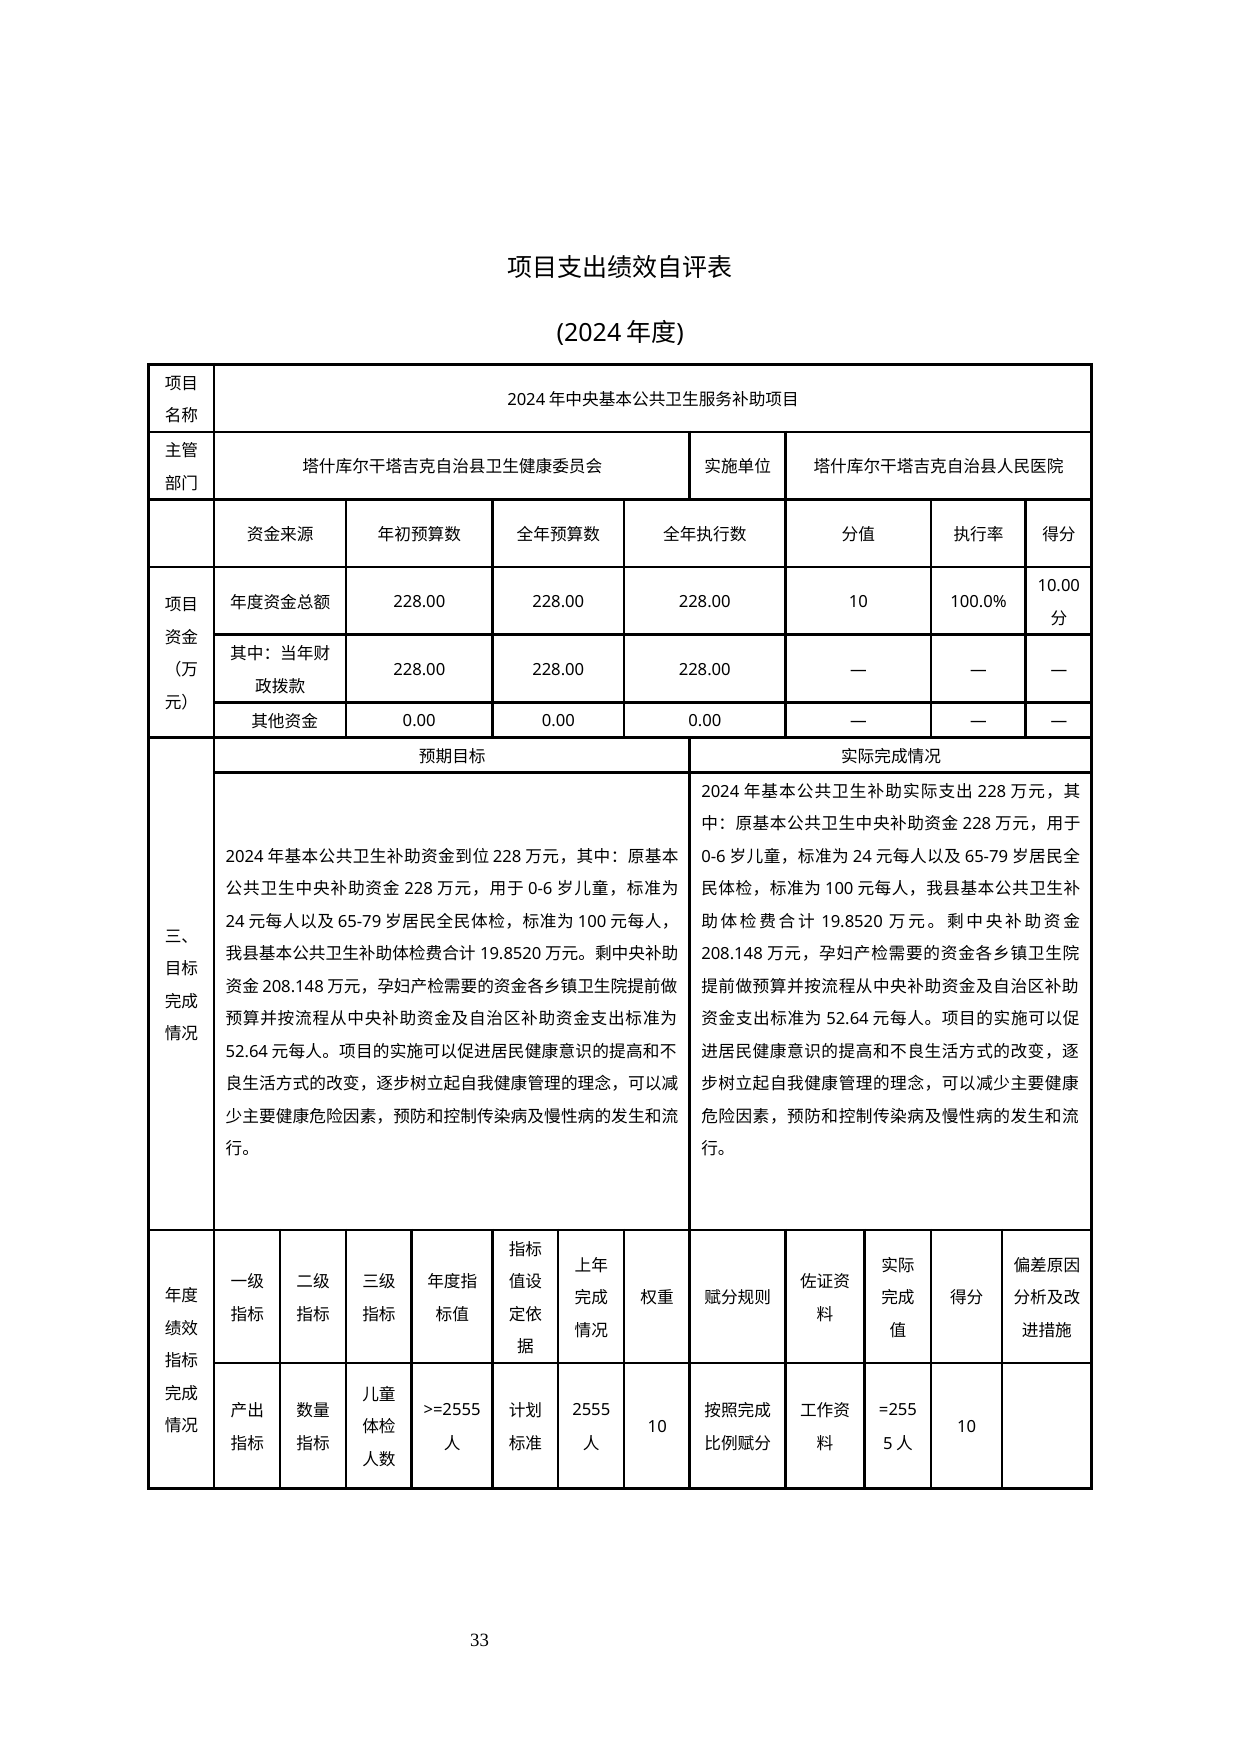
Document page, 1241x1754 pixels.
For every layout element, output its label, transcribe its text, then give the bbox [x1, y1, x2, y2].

table_cell 10 [932, 1364, 1001, 1487]
table_cell 佐证资料 [787, 1231, 863, 1361]
table_cell 执行率 [932, 501, 1024, 566]
table_cell 2555人 [559, 1364, 623, 1487]
table_cell 10 [787, 568, 930, 633]
table_cell [150, 501, 213, 566]
table_cell 上年完成情况 [559, 1231, 623, 1361]
table_cell 2024年基本公共卫生补助实际支出228万元，其中：原基本公共卫生中央补助资金228万元，用于0-6岁儿童，标准为24元每人以及65-79岁居民全民体检，标准为100元每人，我县基本公共卫生补助体检费合计19.8520万元。剩中央补助资金208.148万元，孕妇产检需要的资金各乡镇卫生院提前做预算并按流程从中央补助资金及自治区补助资金支出标准为52.64元每人。项目的实施可以促进居民健康意识的提高和不良生活方式的改变，逐步树立起自我健康管理的理念，可以减少主要健康危险因素，预防和控制传染病及慢性病的发生和流行。 [691, 774, 1090, 1229]
table_cell 0.00 [494, 704, 623, 736]
table_cell 分值 [787, 501, 930, 566]
table_cell — [932, 636, 1024, 701]
table_cell — [787, 704, 930, 736]
table_header 项目支出绩效自评表 [148, 233, 1092, 298]
table_cell 年度指标值 [413, 1231, 491, 1361]
table_cell 预期目标 [215, 739, 688, 771]
table_cell 一级指标 [215, 1231, 279, 1361]
table_cell (2024年度) [148, 298, 1092, 363]
table_cell 10.00分 [1027, 568, 1090, 633]
table_cell 三、目标完成情况 [150, 739, 213, 1229]
table_cell 实际完成值 [866, 1231, 930, 1361]
table_cell 228.00 [494, 568, 623, 633]
table_cell 2024年中央基本公共卫生服务补助项目 [215, 366, 1090, 431]
table_cell 年度资金总额 [215, 568, 345, 633]
table_cell 2024年基本公共卫生补助资金到位228万元，其中：原基本公共卫生中央补助资金228万元，用于0-6岁儿童，标准为24元每人以及65-79岁居民全民体检，标准为100元每人，我县基本公共卫生补助体检费合计19.8520万元。剩中央补助资金208.148万元，孕妇产检需要的资金各乡镇卫生院提前做预算并按流程从中央补助资金及自治区补助资金支出标准为52.64元每人。项目的实施可以促进居民健康意识的提高和不良生活方式的改变，逐步树立起自我健康管理的理念，可以减少主要健康危险因素，预防和控制传染病及慢性病的发生和流行。 [215, 774, 688, 1229]
table_cell 三级指标 [347, 1231, 410, 1361]
table_cell — [932, 704, 1024, 736]
table_cell [1003, 1364, 1090, 1487]
table_cell 得分 [932, 1231, 1001, 1361]
table_cell 塔什库尔干塔吉克自治县卫生健康委员会 [215, 433, 688, 498]
table_cell 年初预算数 [347, 501, 491, 566]
table_cell 全年预算数 [494, 501, 623, 566]
table_cell 工作资料 [787, 1364, 863, 1487]
table_cell 二级指标 [281, 1231, 345, 1361]
table_cell 按照完成比例赋分 [691, 1364, 784, 1487]
table_cell 实际完成情况 [691, 739, 1090, 771]
table_cell 228.00 [625, 636, 784, 701]
table_cell 全年执行数 [625, 501, 784, 566]
table_cell 产出指标 [215, 1364, 279, 1487]
table_cell 得分 [1027, 501, 1090, 566]
table_cell 228.00 [494, 636, 623, 701]
table_cell 实施单位 [691, 433, 784, 498]
table_cell 0.00 [347, 704, 491, 736]
table_cell 228.00 [347, 568, 491, 633]
table_cell 资金来源 [215, 501, 345, 566]
table_cell 权重 [625, 1231, 688, 1361]
table_cell — [787, 636, 930, 701]
table_cell 年度绩效指标完成情况 [150, 1231, 213, 1487]
table_cell 塔什库尔干塔吉克自治县人民医院 [787, 433, 1090, 498]
table_cell 偏差原因分析及改进措施 [1003, 1231, 1090, 1361]
table_cell 赋分规则 [691, 1231, 784, 1361]
table_cell 主管部门 [150, 433, 213, 498]
table_cell — [1027, 636, 1090, 701]
table_cell 其中：当年财政拨款 [215, 636, 345, 701]
table_cell 10 [625, 1364, 688, 1487]
table_cell 数量指标 [281, 1364, 345, 1487]
table_cell 指标值设定依据 [494, 1231, 557, 1361]
table_cell >=2555人 [413, 1364, 491, 1487]
table_cell 228.00 [347, 636, 491, 701]
table_cell 计划标准 [494, 1364, 557, 1487]
table_cell 儿童体检人数 [347, 1364, 410, 1487]
table_cell 0.00 [625, 704, 784, 736]
table_cell 项目资金 （万元） [150, 568, 213, 736]
table_cell 100.0% [932, 568, 1024, 633]
table_cell 其他资金 [215, 704, 345, 736]
table_cell — [1027, 704, 1090, 736]
table_cell 228.00 [625, 568, 784, 633]
table_cell =2555人 [866, 1364, 930, 1487]
table_cell 项目名称 [150, 366, 213, 431]
